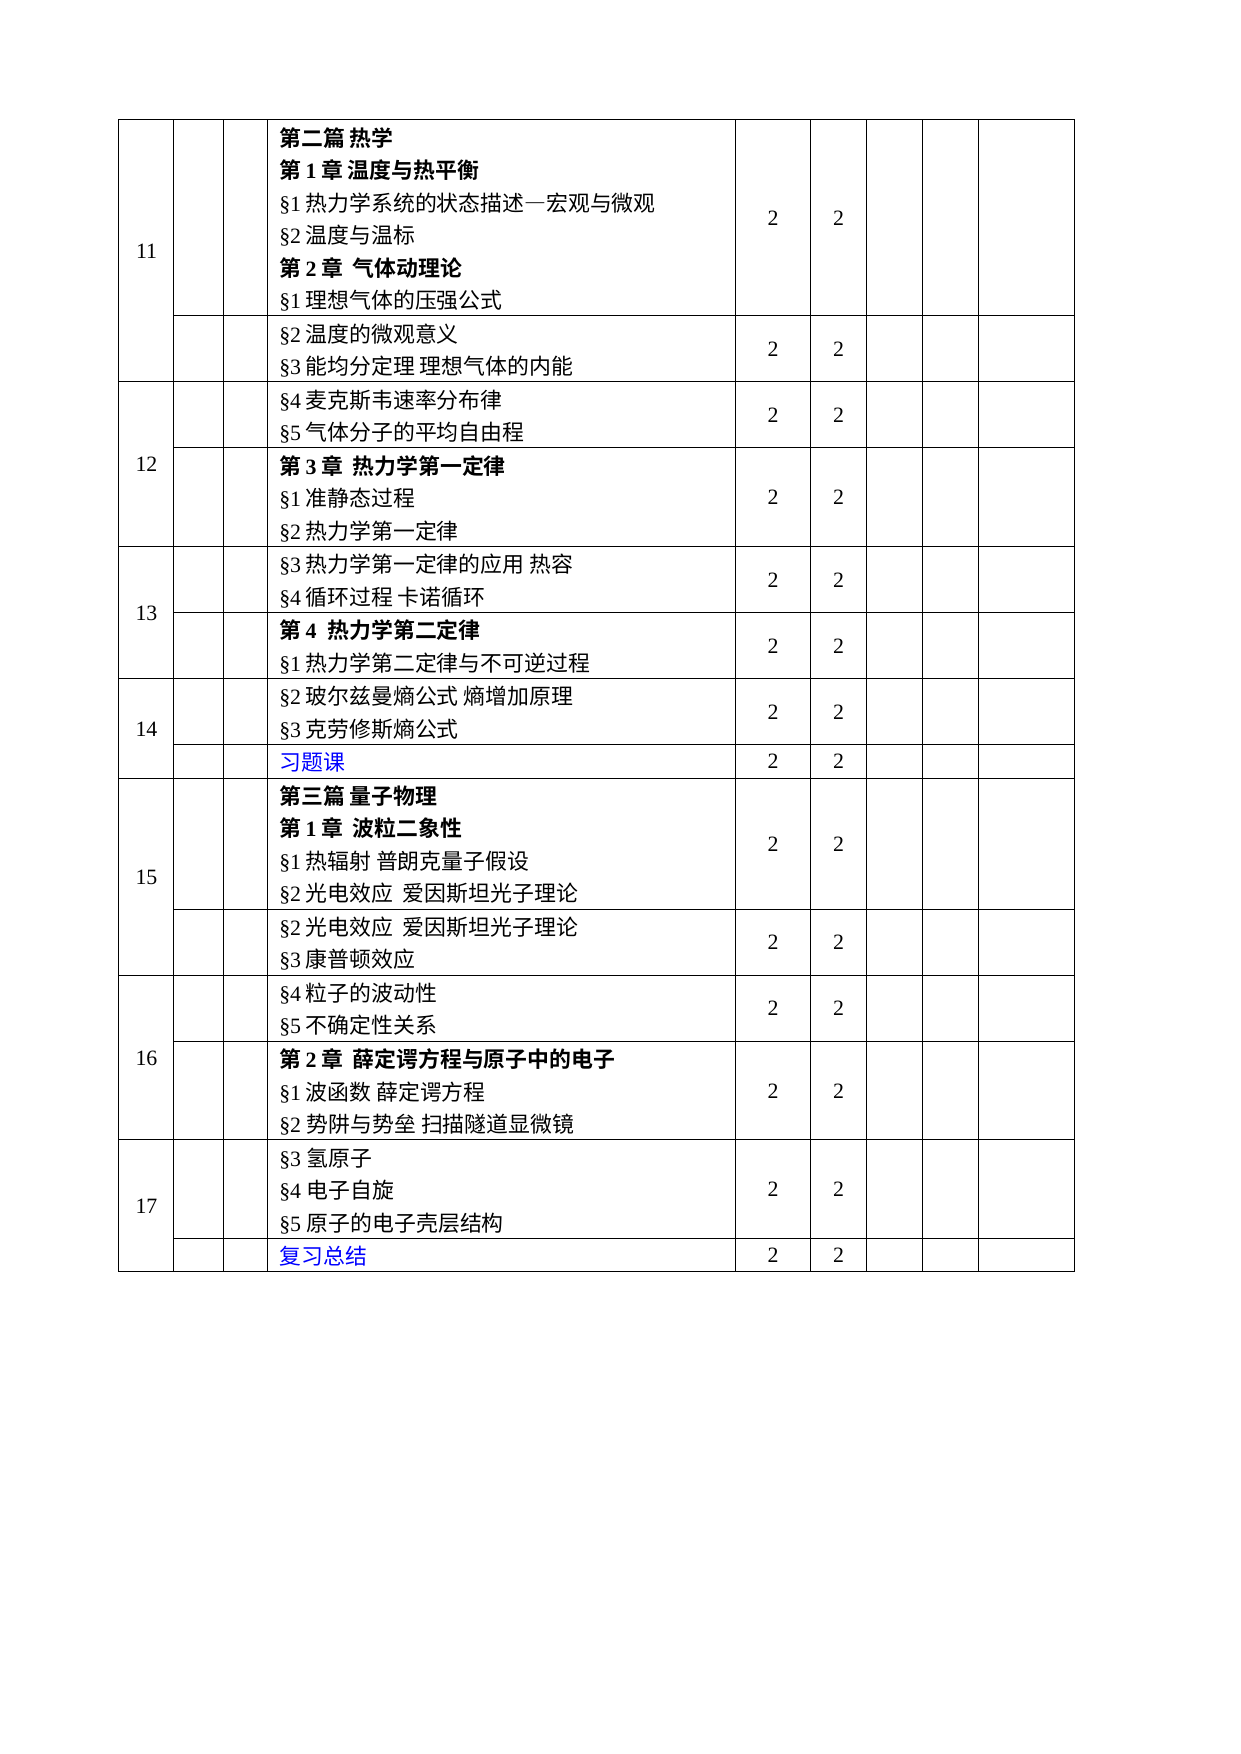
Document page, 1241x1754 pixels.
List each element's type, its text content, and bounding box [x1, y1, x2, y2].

table_cell 2 [736, 910, 810, 974]
table_cell 2 [811, 613, 866, 678]
table_cell [923, 382, 978, 447]
table_cell [867, 316, 922, 381]
table_cell [867, 120, 922, 315]
table_cell [174, 613, 223, 678]
table_cell [224, 779, 267, 908]
table_cell [224, 1042, 267, 1139]
table_cell [923, 448, 978, 546]
table_cell [867, 779, 922, 908]
table_cell 2 [736, 779, 810, 908]
table_cell [224, 679, 267, 744]
table_cell 第3章 热力学第一定律 §1准静态过程 §2热力学第一定律 [268, 448, 735, 546]
table_cell 2 [736, 745, 810, 777]
table_cell [979, 745, 1074, 777]
table_cell §4粒子的波动性 §5不确定性关系 [268, 976, 735, 1041]
table_cell [979, 1140, 1074, 1238]
table_cell 2 [736, 679, 810, 744]
table_cell 2 [811, 779, 866, 908]
table_cell 2 [736, 316, 810, 381]
table_cell [979, 976, 1074, 1041]
table_cell 2 [736, 547, 810, 612]
table_cell [224, 613, 267, 678]
table_cell [174, 679, 223, 744]
table_cell [923, 679, 978, 744]
table_cell [224, 1140, 267, 1238]
table_cell §4麦克斯韦速率分布律 §5气体分子的平均自由程 [268, 382, 735, 447]
table_cell [979, 547, 1074, 612]
table_cell 2 [811, 547, 866, 612]
table_cell [979, 1239, 1074, 1271]
table_cell [174, 976, 223, 1041]
table_cell 2 [811, 679, 866, 744]
table_cell [923, 1239, 978, 1271]
table_cell [979, 779, 1074, 908]
table_cell 2 [736, 120, 810, 315]
table_cell 2 [811, 448, 866, 546]
table_cell [174, 316, 223, 381]
table_cell 2 [736, 382, 810, 447]
table_cell §2光电效应 爱因斯坦光子理论 §3康普顿效应 [268, 910, 735, 974]
table_cell [224, 448, 267, 546]
table_cell [979, 1042, 1074, 1139]
table_cell [979, 910, 1074, 974]
table_cell [174, 1140, 223, 1238]
table_cell 2 [811, 1140, 866, 1238]
table_cell [174, 382, 223, 447]
table_cell 17 [119, 1140, 173, 1271]
table_cell [174, 910, 223, 974]
table_cell 第4 热力学第二定律 §1热力学第二定律与不可逆过程 [268, 613, 735, 678]
table_cell 复习总结 [268, 1239, 735, 1271]
table_cell [174, 779, 223, 908]
table_cell 第二篇 热学 第1章 温度与热平衡 §1热力学系统的状态描述—宏观与微观 §2温度与温标 第2章 气体动理论 §1理想气体的压强公式 [268, 120, 735, 315]
table_cell [923, 745, 978, 777]
table_cell [923, 1042, 978, 1139]
table_cell §3 氢原子 §4 电子自旋 §5 原子的电子壳层结构 [268, 1140, 735, 1238]
table_cell [224, 1239, 267, 1271]
table_cell 2 [811, 976, 866, 1041]
table_cell [923, 910, 978, 974]
table_cell [923, 1140, 978, 1238]
table_cell [867, 976, 922, 1041]
table_cell [867, 547, 922, 612]
table_cell 第三篇 量子物理 第1章 波粒二象性 §1热辐射 普朗克量子假设 §2光电效应 爱因斯坦光子理论 [268, 779, 735, 908]
table_cell [979, 120, 1074, 315]
table_cell 第2章 薛定谔方程与原子中的电子 §1波函数 薛定谔方程 §2 势阱与势垒 扫描隧道显微镜 [268, 1042, 735, 1139]
table_cell [923, 779, 978, 908]
table_cell 11 [119, 120, 173, 381]
table_cell [979, 448, 1074, 546]
table_cell [923, 120, 978, 315]
table_cell §2玻尔兹曼熵公式 熵增加原理 §3克劳修斯熵公式 [268, 679, 735, 744]
table_cell 2 [811, 382, 866, 447]
table_cell [867, 910, 922, 974]
table_cell [867, 745, 922, 777]
table_cell 2 [736, 1140, 810, 1238]
table_cell 13 [119, 547, 173, 678]
table_cell [224, 316, 267, 381]
table_cell 习题课 [268, 745, 735, 777]
table_cell [923, 547, 978, 612]
table_cell 2 [811, 1239, 866, 1271]
table_cell 2 [811, 910, 866, 974]
table_cell [224, 120, 267, 315]
table_cell [224, 745, 267, 777]
table_cell §2温度的微观意义 §3能均分定理 理想气体的内能 [268, 316, 735, 381]
table_cell 16 [119, 976, 173, 1139]
table_cell §3热力学第一定律的应用 热容 §4循环过程 卡诺循环 [268, 547, 735, 612]
table_cell [867, 1140, 922, 1238]
table_cell [867, 1042, 922, 1139]
table_cell [979, 316, 1074, 381]
table_cell 2 [736, 1042, 810, 1139]
table_cell [923, 316, 978, 381]
table_cell [174, 1042, 223, 1139]
table_cell [979, 679, 1074, 744]
table_cell [174, 1239, 223, 1271]
table_cell 12 [119, 382, 173, 546]
table_cell 2 [736, 448, 810, 546]
table_cell [923, 976, 978, 1041]
table_cell 14 [119, 679, 173, 777]
table_cell 2 [736, 1239, 810, 1271]
table_cell [224, 382, 267, 447]
table_cell [174, 547, 223, 612]
table_cell [224, 910, 267, 974]
table_cell 2 [736, 613, 810, 678]
table_cell [867, 1239, 922, 1271]
table_cell [174, 448, 223, 546]
table_cell [867, 448, 922, 546]
table_cell 2 [811, 1042, 866, 1139]
table_cell 2 [811, 745, 866, 777]
table_cell [867, 679, 922, 744]
table_cell [923, 613, 978, 678]
table_cell [224, 976, 267, 1041]
table_cell [979, 382, 1074, 447]
table_cell [979, 613, 1074, 678]
table_cell 15 [119, 779, 173, 974]
table_cell 2 [811, 316, 866, 381]
table_cell [174, 745, 223, 777]
table_cell 2 [736, 976, 810, 1041]
table_cell 2 [811, 120, 866, 315]
table_cell [224, 547, 267, 612]
table_cell [174, 120, 223, 315]
table_cell [867, 613, 922, 678]
table_cell [867, 382, 922, 447]
